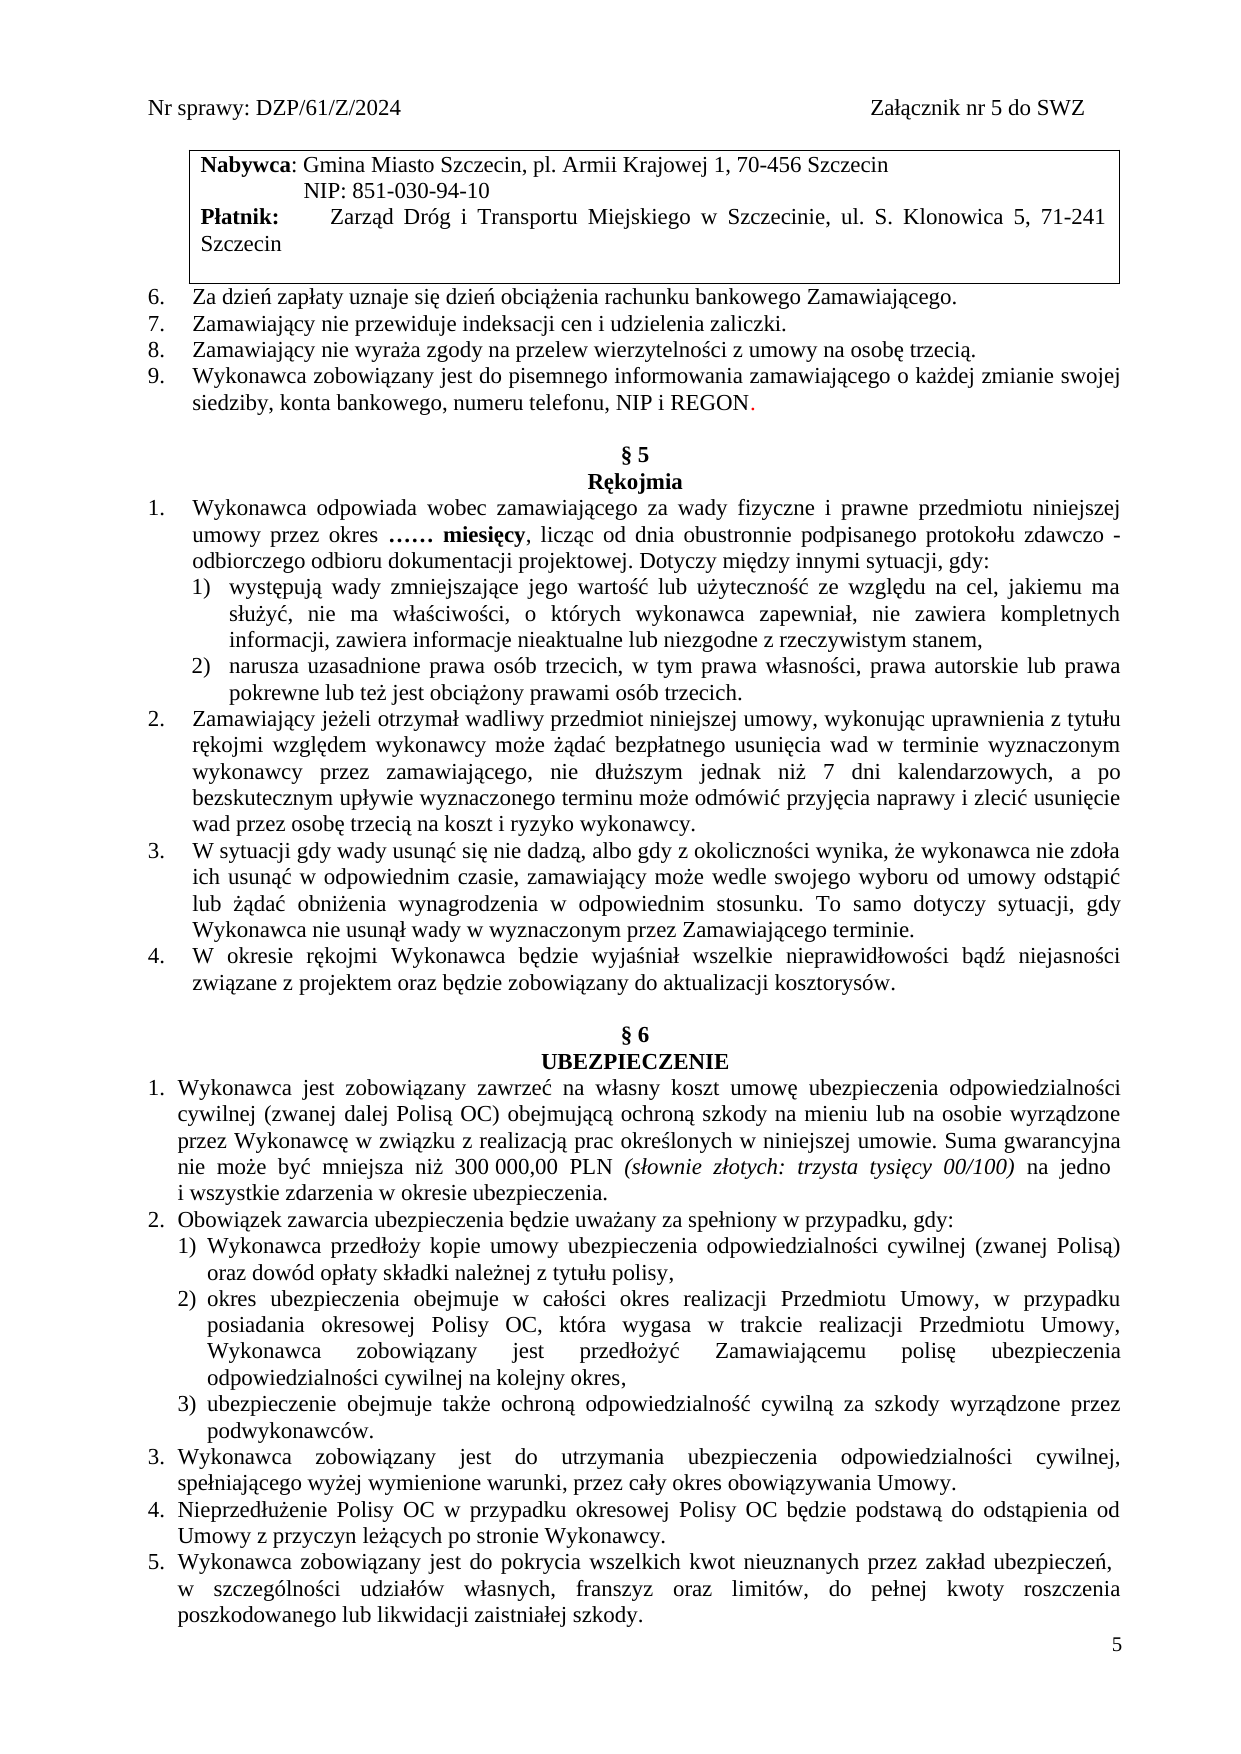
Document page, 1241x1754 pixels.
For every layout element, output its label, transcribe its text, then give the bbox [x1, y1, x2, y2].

list Wykonawca jest zobowiązany zawrzeć na własny koszt umowę ubezpieczenia odpowiedzialności cywilnej (zwanej dalej Polisą OC) obejmującą ochroną szkody na mieniu lub na osobie wyrządzone przez Wykonawcę w związku z realizacją prac określonych w niniejszej umowie. Suma gwarancyjna nie może być mniejsza niż 300 000,00 PLN (słownie złotych: trzysta tysięcy 00/100) na jedno i wszystkie zdarzenia w okresie ubezpieczenia. [148, 1074, 1122, 1206]
text 8. Zamawiający nie wyraża zgody na przelew wierzytelności z umowy na osobę trzecią. [148, 336, 1122, 362]
text Rękojmia [148, 468, 1122, 494]
text 3. W sytuacji gdy wady usunąć się nie dadzą, albo gdy z okoliczności wynika, że wykonawca nie zdoła ich usunąć w odpowiednim czasie, zamawiający może wedle swojego wyboru od umowy odstąpić lub żądać obniżenia wynagrodzenia w odpowiednim stosunku. To samo dotyczy sytuacji, gdy Wykonawca nie usunął wady w wyznaczonym przez Zamawiającego terminie. [148, 837, 1122, 942]
text UBEZPIECZENIE [148, 1048, 1122, 1074]
list Wykonawca przedłoży kopie umowy ubezpieczenia odpowiedzialności cywilnej (zwanej Polisą) oraz dowód opłaty składki należnej z tytułu polisy, [177, 1232, 1122, 1285]
list Wykonawca zobowiązany jest do pokrycia wszelkich kwot nieuznanych przez zakład ubezpieczeń, w szczególności udziałów własnych, franszyz oraz limitów, do pełnej kwoty roszczenia poszkodowanego lub likwidacji zaistniałej szkody. [148, 1548, 1122, 1627]
list narusza uzasadnione prawa osób trzecich, w tym prawa własności, prawa autorskie lub prawa pokrewne lub też jest obciążony prawami osób trzecich. [191, 652, 1122, 705]
text 6. Za dzień zapłaty uznaje się dzień obciążenia rachunku bankowego Zamawiającego. [148, 283, 1122, 310]
text 9. Wykonawca zobowiązany jest do pisemnego informowania zamawiającego o każdej zmianie swojej siedziby, konta bankowego, numeru telefonu, NIP i REGON. [148, 362, 1122, 415]
text 4. W okresie rękojmi Wykonawca będzie wyjaśniał wszelkie nieprawidłowości bądź niejasności związane z projektem oraz będzie zobowiązany do aktualizacji kosztorysów. [148, 942, 1122, 995]
table_header Nabywca: Gmina Miasto Szczecin, pl. Armii Krajowej 1, 70-456 Szczecin NIP: 851-030-94-10 Płatnik: Zarząd Dróg i Transportu Miejskiego w Szczecinie, ul. S. Klonowica 5, 71-241 Szczecin [190, 151, 1119, 282]
text 2. Zamawiający jeżeli otrzymał wadliwy przedmiot niniejszej umowy, wykonując uprawnienia z tytułu rękojmi względem wykonawcy może żądać bezpłatnego usunięcia wad w terminie wyznaczonym wykonawcy przez zamawiającego, nie dłuższym jednak niż 7 dni kalendarzowych, a po bezskutecznym upływie wyznaczonego terminu może odmówić przyjęcia naprawy i zlecić usunięcie wad przez osobę trzecią na koszt i ryzyko wykonawcy. [148, 705, 1122, 837]
text 1. Wykonawca odpowiada wobec zamawiającego za wady fizyczne i prawne przedmiotu niniejszej umowy przez okres …… miesięcy, licząc od dnia obustronnie podpisanego protokołu zdawczo - odbiorczego odbioru dokumentacji projektowej. Dotyczy między innymi sytuacji, gdy: [148, 494, 1122, 573]
text § 6 [148, 1021, 1122, 1048]
list ubezpieczenie obejmuje także ochroną odpowiedzialność cywilną za szkody wyrządzone przez podwykonawców. [177, 1390, 1122, 1443]
list Obowiązek zawarcia ubezpieczenia będzie uważany za spełniony w przypadku, gdy: [148, 1206, 1122, 1232]
list okres ubezpieczenia obejmuje w całości okres realizacji Przedmiotu Umowy, w przypadku posiadania okresowej Polisy OC, która wygasa w trakcie realizacji Przedmiotu Umowy, Wykonawca zobowiązany jest przedłożyć Zamawiającemu polisę ubezpieczenia odpowiedzialności cywilnej na kolejny okres, [177, 1285, 1122, 1390]
text 5 [148, 442, 1122, 468]
text 7. Zamawiający nie przewiduje indeksacji cen i udzielenia zaliczki. [148, 310, 1122, 336]
list Wykonawca zobowiązany jest do utrzymania ubezpieczenia odpowiedzialności cywilnej, spełniającego wyżej wymienione warunki, przez cały okres obowiązywania Umowy. [148, 1443, 1122, 1496]
list występują wady zmniejszające jego wartość lub użyteczność ze względu na cel, jakiemu ma służyć, nie ma właściwości, o których wykonawca zapewniał, nie zawiera kompletnych informacji, zawiera informacje nieaktualne lub niezgodne z rzeczywistym stanem, [191, 573, 1122, 652]
list Nieprzedłużenie Polisy OC w przypadku okresowej Polisy OC będzie podstawą do odstąpienia od Umowy z przyczyn leżących po stronie Wykonawcy. [148, 1496, 1122, 1548]
